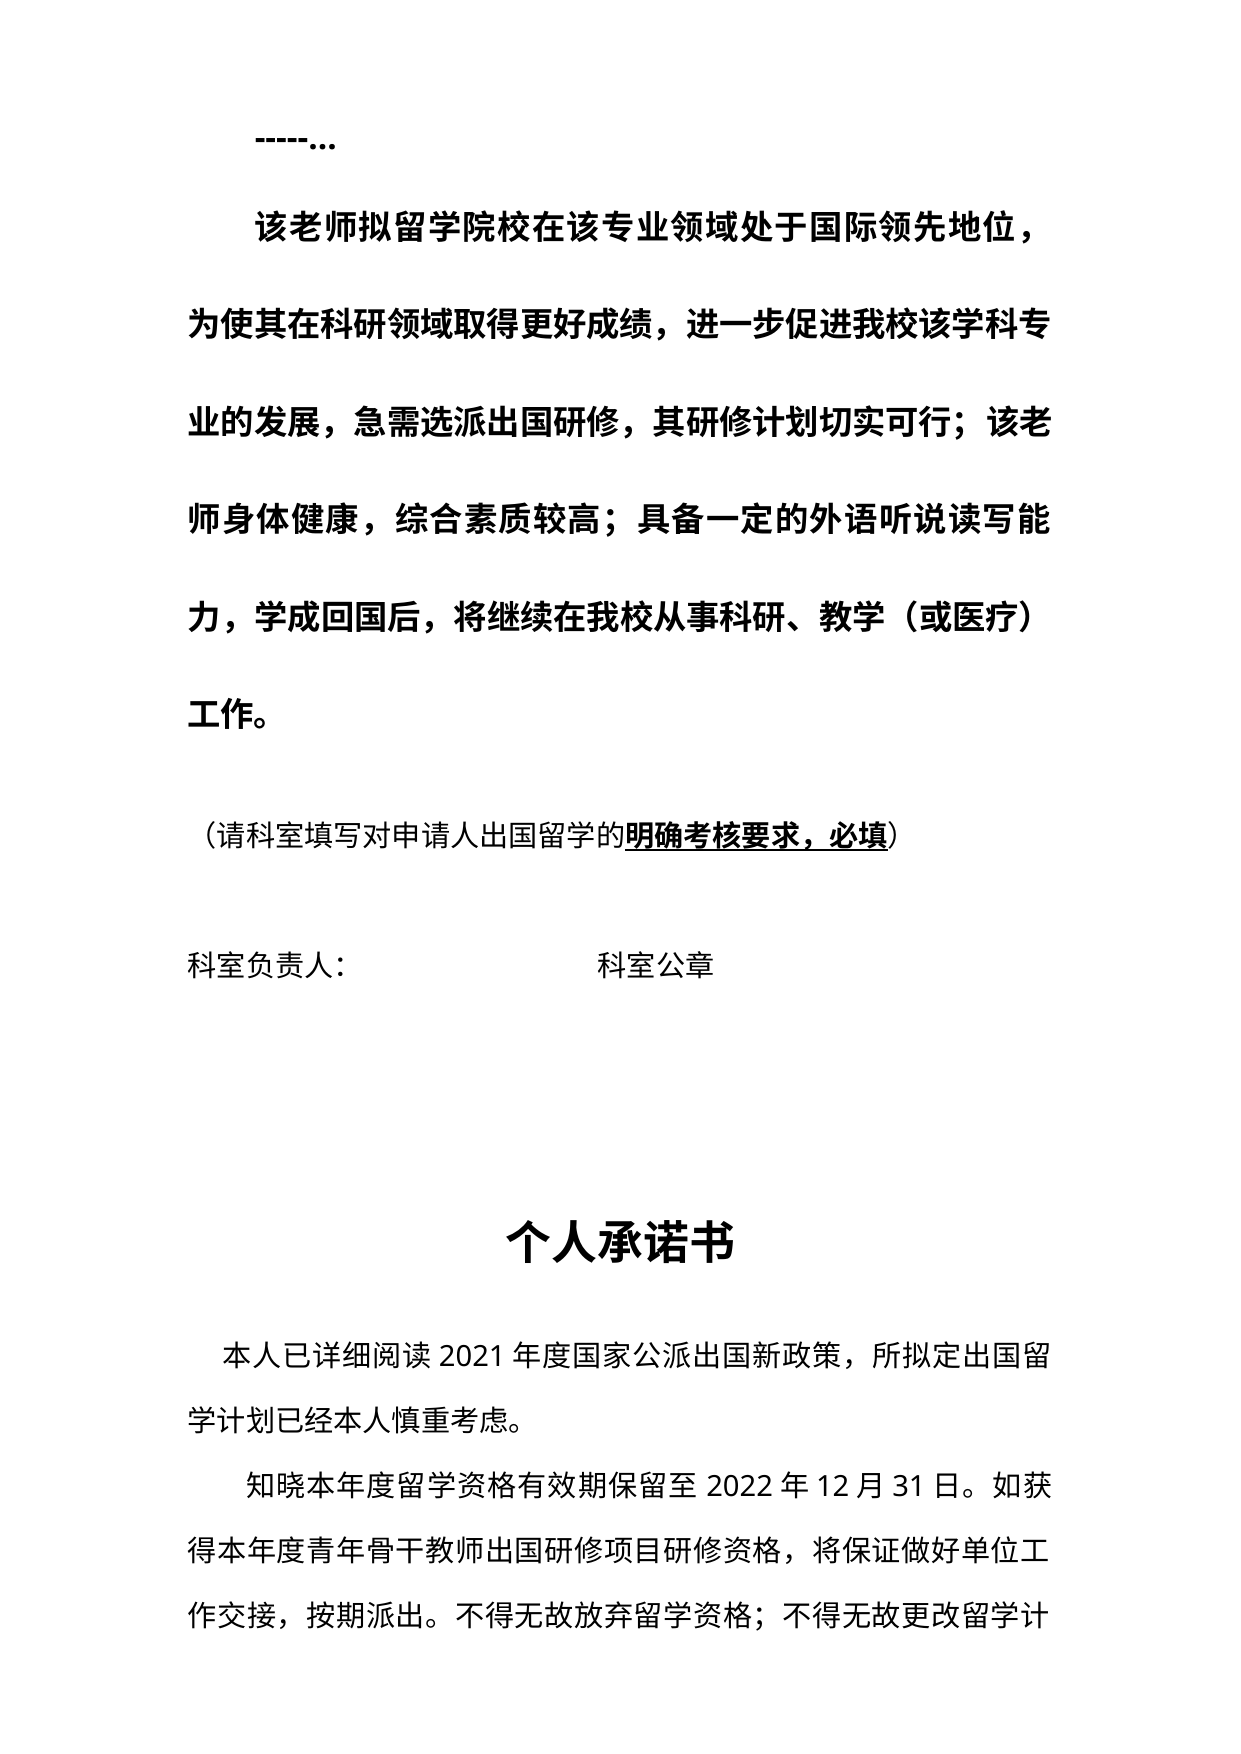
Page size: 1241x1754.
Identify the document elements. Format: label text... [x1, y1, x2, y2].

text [187, 1451, 1053, 1646]
text -----… [187, 104, 1053, 169]
text 个人承诺书 [187, 1191, 1053, 1289]
text （请科室填写对申请人出国留学的明确考核要求，必填） [187, 801, 1053, 866]
text 科室负责人： 科室公章 [187, 931, 1053, 996]
text 本人已详细阅读2021年度国家公派出国新政策，所拟定出国留学计划已经本人慎重考虑。 [187, 1321, 1053, 1451]
text 该老师拟留学院校在该专业领域处于国际领先地位，为使其在科研领域取得更好成绩，进一步促进我校该学科专业的发展，急需选派出国研修，其研修计划切实可行；该老师身体健康，综合素质较高；具备一定的外语听说读写能力，学成回国后，将继续在我校从事科研、教学（或医疗）工作。 [187, 192, 1053, 744]
